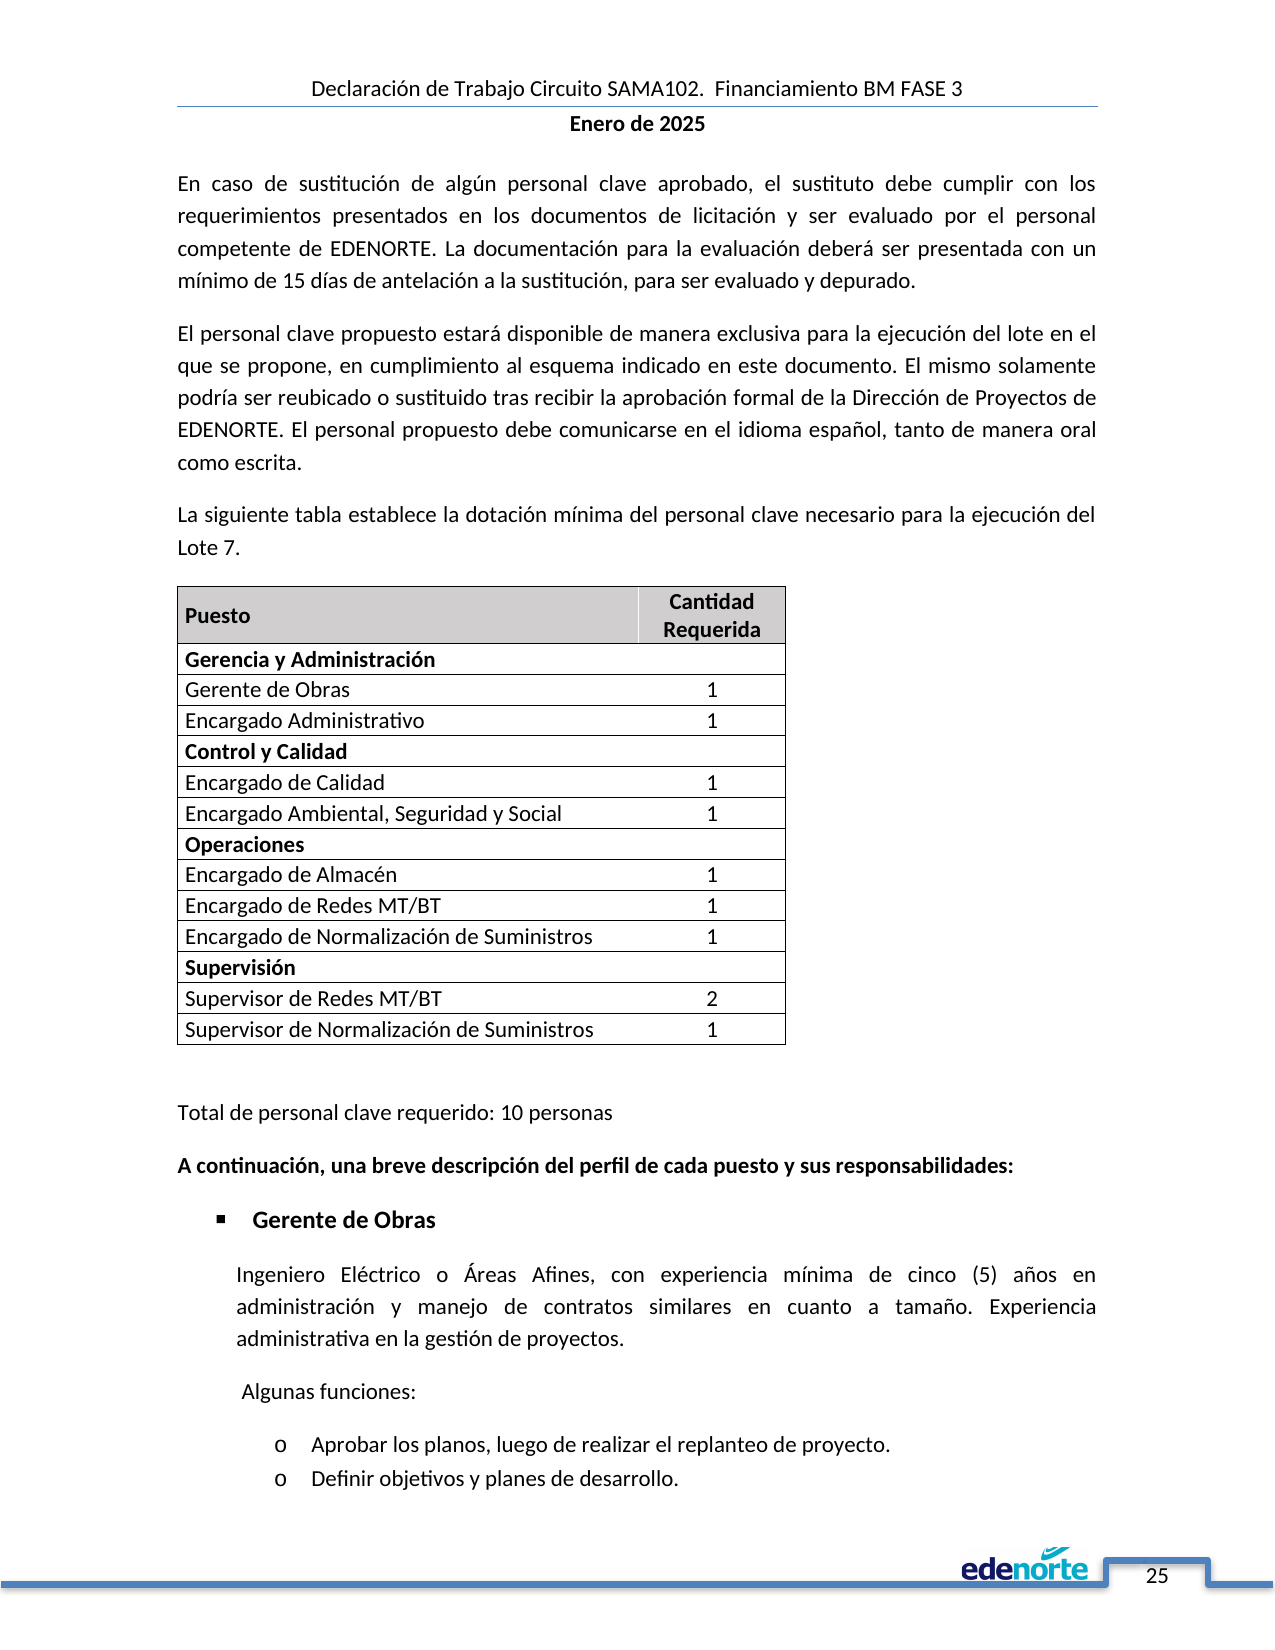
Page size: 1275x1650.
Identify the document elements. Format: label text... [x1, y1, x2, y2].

table_cell Encargado Administrativo [178, 706, 638, 735]
table_cell Control y Calidad [178, 736, 638, 766]
table_cell 2 [639, 983, 785, 1013]
table_cell Encargado de Normalización de Suministros [178, 921, 638, 951]
text Total de personal clave requerido: 10 personas [177, 1098, 1098, 1126]
list Aprobar los planos, luego de realizar el replanteo de proyecto. [274, 1430, 1098, 1459]
table_cell 1 [639, 706, 785, 735]
table_cell 1 [639, 798, 785, 828]
text El personal clave propuesto estará disponible de manera exclusiva para la ejecución del lote en el que se propone, en cumplimiento al esquema indicado en este documento. El mismo solamente podría ser reubicado o sustituido tras recibir la aprobación formal de la Dirección de Proyectos de EDENORTE. El personal propuesto debe comunicarse en el idioma español, tanto de manera oral como escrita. [177, 319, 1098, 476]
text En caso de sustitución de algún personal clave aprobado, el sustituto debe cumplir con los requerimientos presentados en los documentos de licitación y ser evaluado por el personal competente de EDENORTE. La documentación para la evaluación deberá ser presentada con un mínimo de 15 días de antelación a la sustitución, para ser evaluado y depurado. [177, 169, 1098, 294]
text La siguiente tabla establece la dotación mínima del personal clave necesario para la ejecución del Lote 7. [177, 501, 1098, 561]
table_cell [639, 952, 785, 982]
table_cell [639, 829, 785, 859]
table_cell 1 [639, 860, 785, 889]
text A continuación, una breve descripción del perfil de cada puesto y sus responsabilidades: [177, 1151, 1098, 1179]
table_cell Supervisión [178, 952, 638, 982]
table_cell Operaciones [178, 829, 638, 859]
table_cell [639, 736, 785, 766]
text Algunas funciones: [236, 1377, 1098, 1405]
list Gerente de Obras [215, 1204, 1098, 1234]
table_cell [639, 644, 785, 674]
table_cell 1 [639, 891, 785, 920]
table_cell 1 [639, 767, 785, 797]
text Ingeniero Eléctrico o Áreas Afines, con experiencia mínima de cinco (5) años en administración y manejo de contratos similares en cuanto a tamaño. Experiencia administrativa en la gestión de proyectos. [236, 1260, 1098, 1352]
table_cell Encargado de Calidad [178, 767, 638, 797]
list Definir objetivos y planes de desarrollo. [274, 1464, 1098, 1493]
table_cell Encargado Ambiental, Seguridad y Social [178, 798, 638, 828]
table_cell Encargado de Redes MT/BT [178, 891, 638, 920]
table_cell 1 [639, 1014, 785, 1044]
table_cell Gerente de Obras [178, 675, 638, 704]
table_cell 1 [639, 921, 785, 951]
table_cell Encargado de Almacén [178, 860, 638, 889]
table_cell Supervisor de Redes MT/BT [178, 983, 638, 1013]
table_header Cantidad Requerida [639, 587, 785, 643]
table_cell 1 [639, 675, 785, 704]
table_cell Supervisor de Normalización de Suministros [178, 1014, 638, 1044]
picture [961, 1547, 1088, 1580]
table_header Puesto [178, 587, 638, 643]
table_cell Gerencia y Administración [178, 644, 638, 674]
